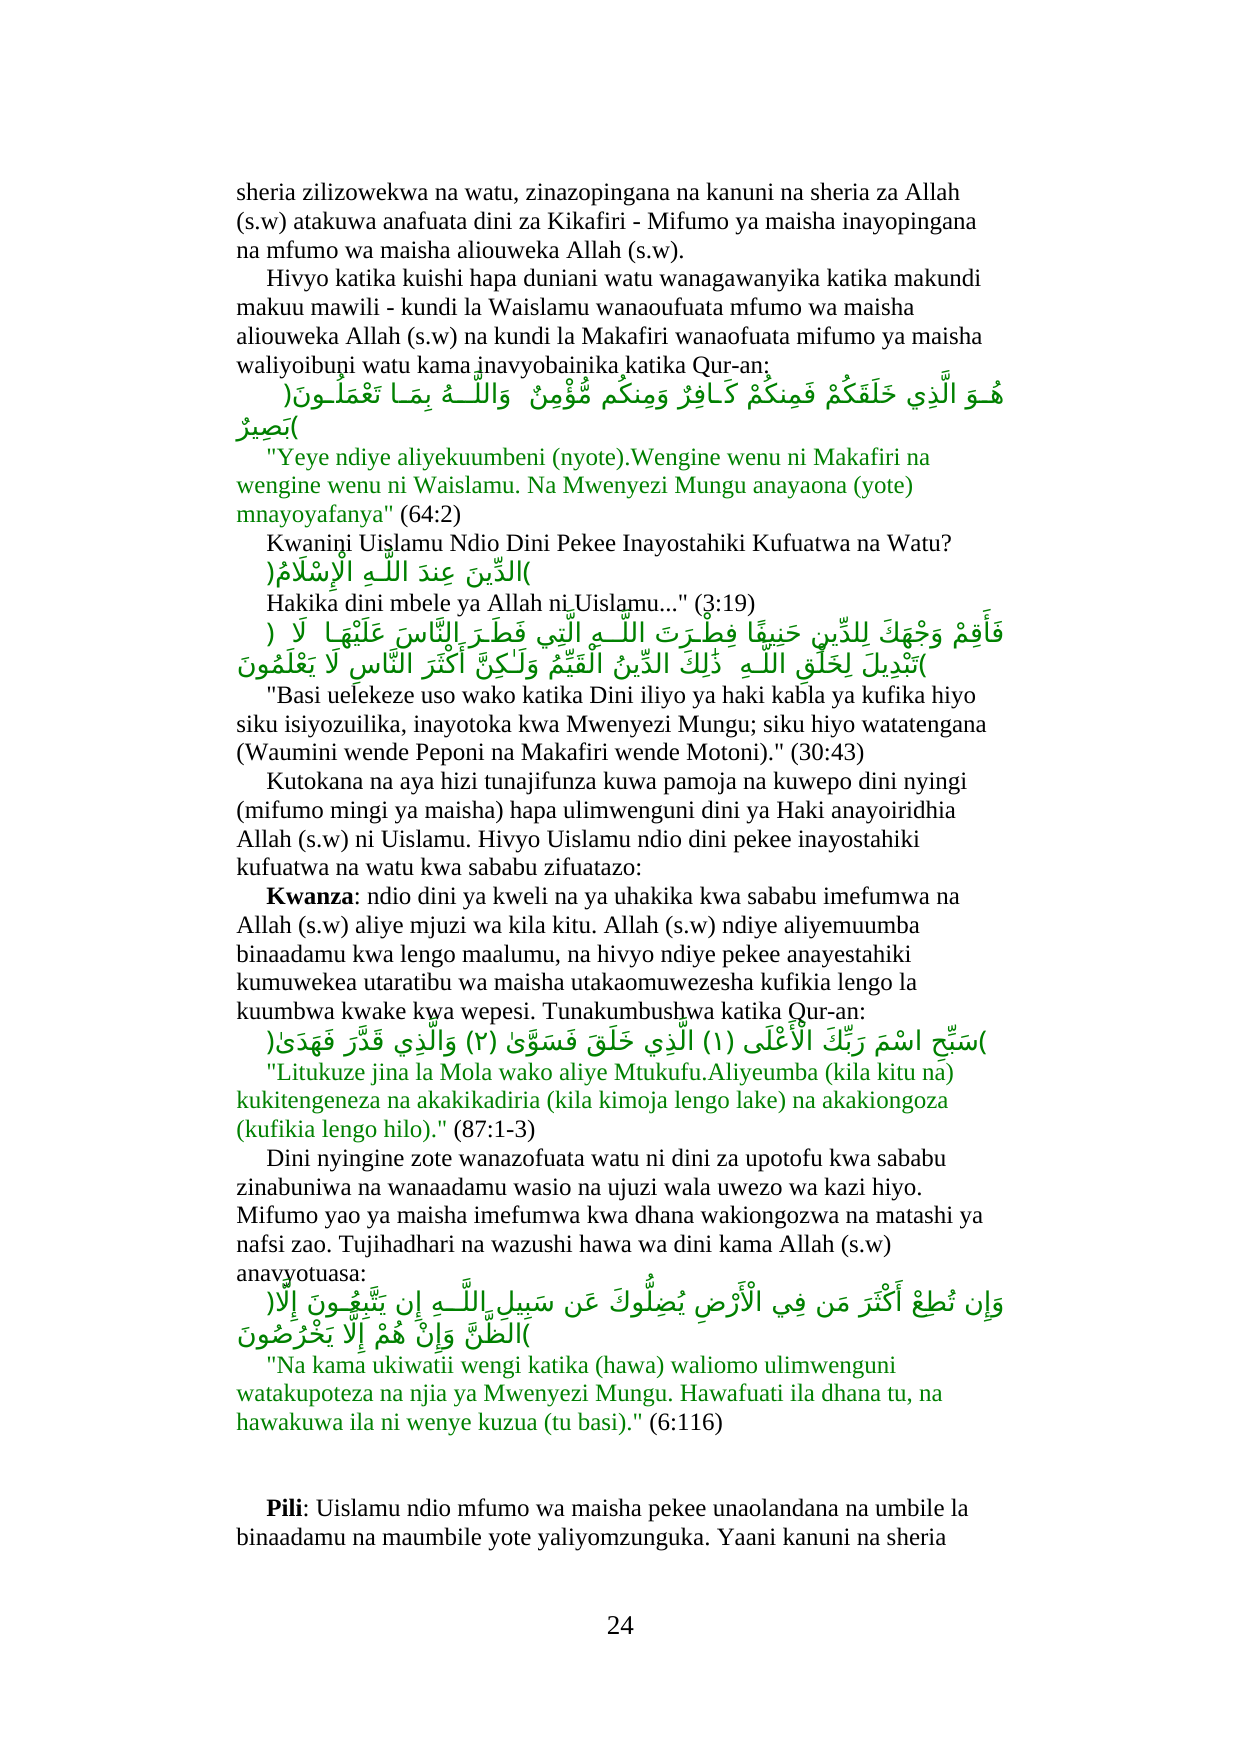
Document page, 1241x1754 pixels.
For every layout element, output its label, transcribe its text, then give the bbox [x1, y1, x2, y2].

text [236, 1493, 1004, 1551]
text "Na kama ukiwatii wengi katika (hawa) waliomo ulimwenguni watakupoteza na njia ya Mwenyezi Mungu. Hawafuati ila dhana tu, na hawakuwa ila ni wenye kuzua (tu basi)." (6:116) [236, 1350, 1004, 1436]
text ﴿هُوَ الَّذِي خَلَقَكُمْ فَمِنكُمْ كَافِرٌ وَمِنكُم مُّؤْمِنٌ وَاللَّـهُ بِمَا تَعْمَلُونَ بَصِيرٌ﴾ [236, 378, 1004, 442]
text Hivyo katika kuishi hapa duniani watu wanagawanyika katika makundi makuu mawili - kundi la Waislamu wanaoufuata mfumo wa maisha aliouweka Allah (s.w) na kundi la Makafiri wanaofuata mifumo ya maisha waliyoibuni watu kama inavyobainika katika Qur-an: [236, 263, 1004, 378]
text "Yeye ndiye aliyekuumbeni (nyote).Wengine wenu ni Makafiri na wengine wenu ni Waislamu. Na Mwenyezi Mungu anayaona (yote) mnayoyafanya" (64:2) [236, 442, 1004, 528]
text "Litukuze jina la Mola wako aliye Mtukufu.Aliyeumba (kila kitu na) kukitengeneza na akakikadiria (kila kimoja lengo lake) na akakiongoza (kufikia lengo hilo)." (87:1-3) [236, 1057, 1004, 1143]
text Dini nyingine zote wanazofuata watu ni dini za upotofu kwa sababu zinabuniwa na wanaadamu wasio na ujuzi wala uwezo wa kazi hiyo. Mifumo yao ya maisha imefumwa kwa dhana wakiongozwa na matashi ya nafsi zao. Tujihadhari na wazushi hawa wa dini kama Allah (s.w) anavyotuasa: [236, 1143, 1004, 1287]
text Kwanza: ndio dini ya kweli na ya uhakika kwa sababu imefumwa na Allah (s.w) aliye mjuzi wa kila kitu. Allah (s.w) ndiye aliyemuumba binaadamu kwa lengo maalumu, na hivyo ndiye pekee anayestahiki kumuwekea utaratibu wa maisha utakaomuwezesha kufikia lengo la kuumbwa kwake kwa wepesi. Tunakumbushwa katika Qur-an: [236, 881, 1004, 1025]
text Kwanini Uislamu Ndio Dini Pekee Inayostahiki Kufuatwa na Watu? [236, 528, 1004, 557]
text Kutokana na aya hizi tunajifunza kuwa pamoja na kuwepo dini nyingi (mifumo mingi ya maisha) hapa ulimwenguni dini ya Haki anayoiridhia Allah (s.w) ni Uislamu. Hivyo Uislamu ndio dini pekee inayostahiki kufuatwa na watu kwa sababu zifuatazo: [236, 766, 1004, 881]
text "Basi uelekeze uso wako katika Dini iliyo ya haki kabla ya kufika hiyo siku isiyozuilika, inayotoka kwa Mwenyezi Mungu; siku hiyo watatengana (Waumini wende Peponi na Makafiri wende Motoni)." (30:43) [236, 680, 1004, 766]
text ﴿ فَأَقِمْ وَجْهَكَ لِلدِّينِ حَنِيفًا فِطْرَتَ اللَّـهِ الَّتِي فَطَرَ النَّاسَ عَلَيْهَا لَا تَبْدِيلَ لِخَلْقِ اللَّـهِ ذَٰلِكَ الدِّينُ الْقَيِّمُ وَلَـٰكِنَّ أَكْثَرَ النَّاسِ لَا يَعْلَمُونَ﴾ [236, 617, 1004, 680]
text ﴿الدِّينَ عِندَ اللَّـهِ الْإِسْلَامُ﴾ [236, 557, 1004, 588]
text ﴿وَإِن تُطِعْ أَكْثَرَ مَن فِي الْأَرْضِ يُضِلُّوكَ عَن سَبِيلِ اللَّـهِ إِن يَتَّبِعُونَ إِلَّا الظَّنَّ وَإِنْ هُمْ إِلَّا يَخْرُصُونَ﴾ [236, 1287, 1004, 1350]
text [236, 177, 1004, 263]
text Hakika dini mbele ya Allah ni Uislamu..." (3:19) [236, 588, 1004, 617]
text ﴿سَبِّحِ اسْمَ رَبِّكَ الْأَعْلَى ﴿١﴾ الَّذِي خَلَقَ فَسَوَّىٰ ﴿٢﴾ وَالَّذِي قَدَّرَ فَهَدَىٰ﴾ [236, 1025, 1004, 1057]
